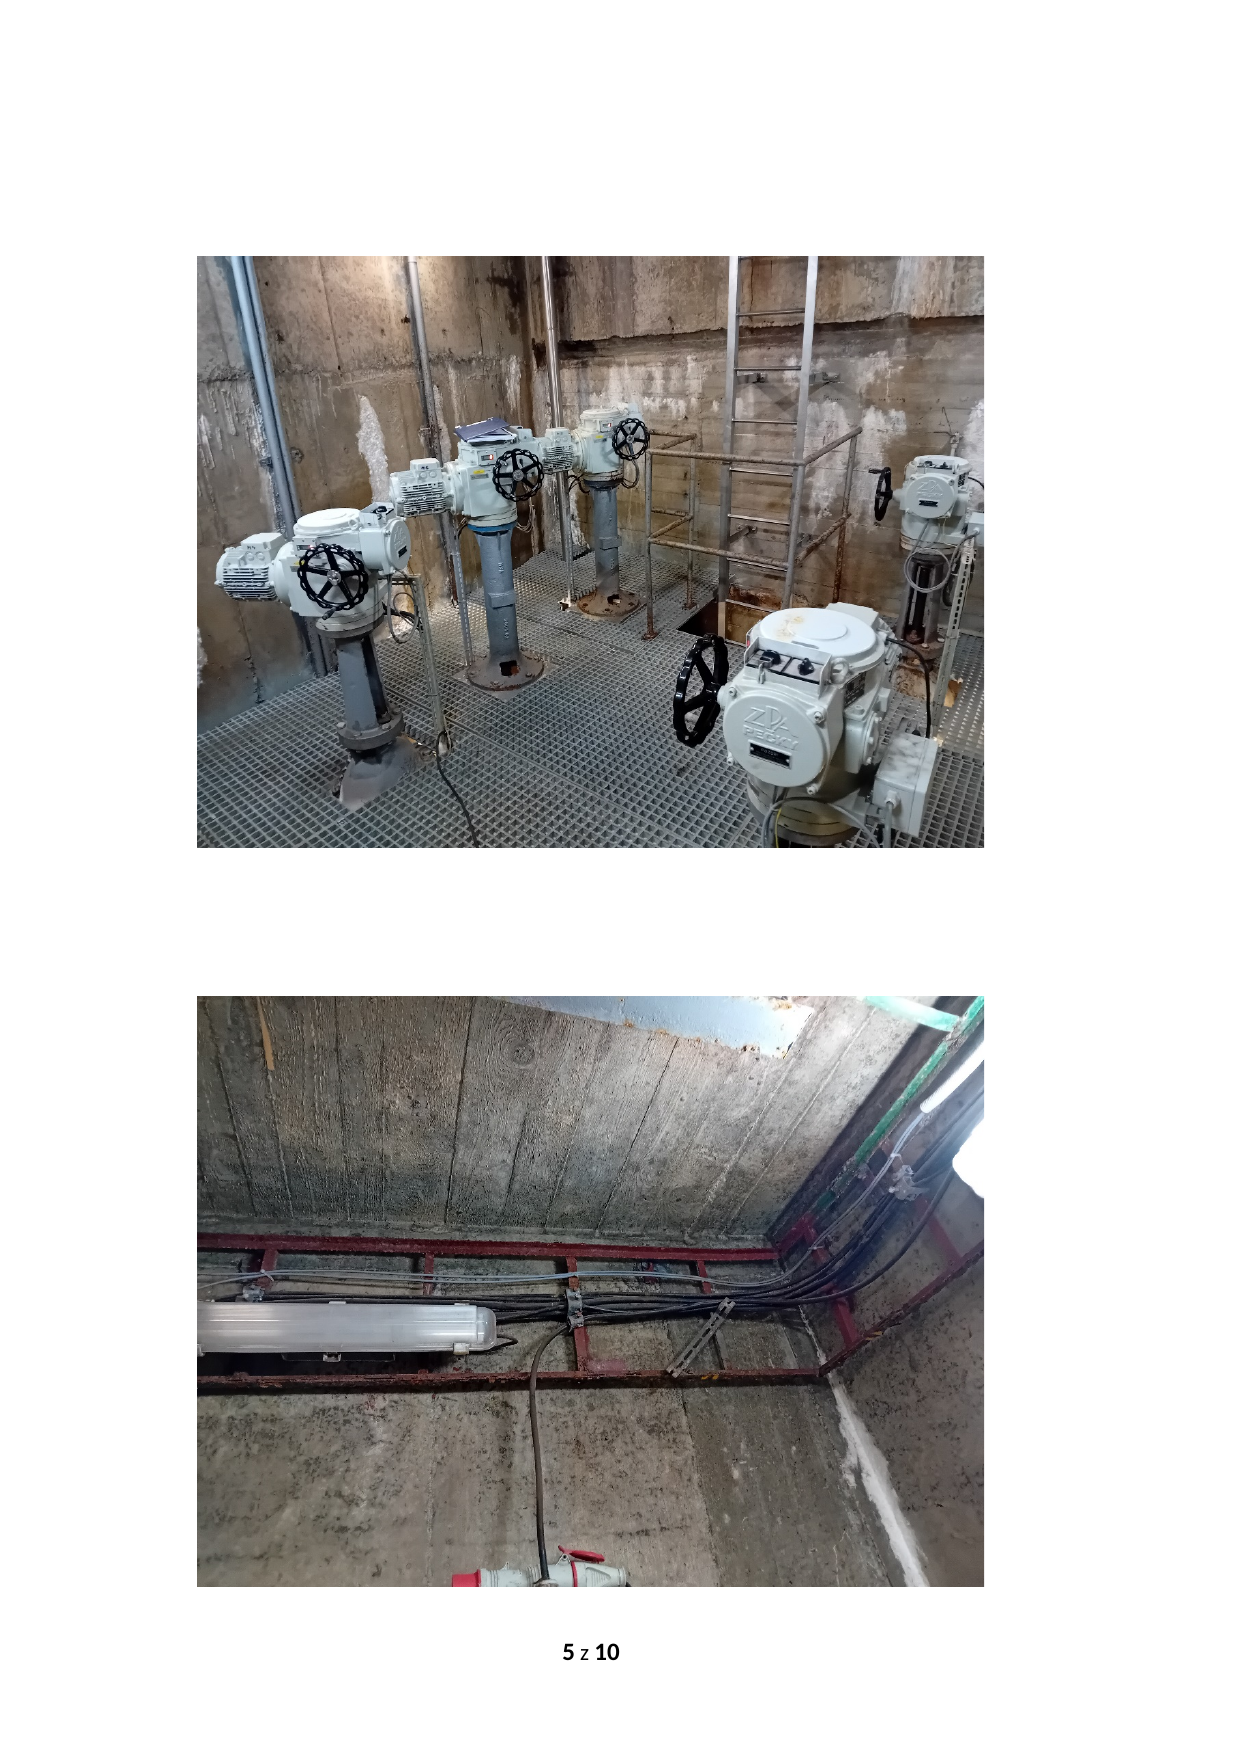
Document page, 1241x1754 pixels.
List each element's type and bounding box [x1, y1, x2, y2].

picture [197, 256, 985, 848]
picture [197, 996, 985, 1587]
